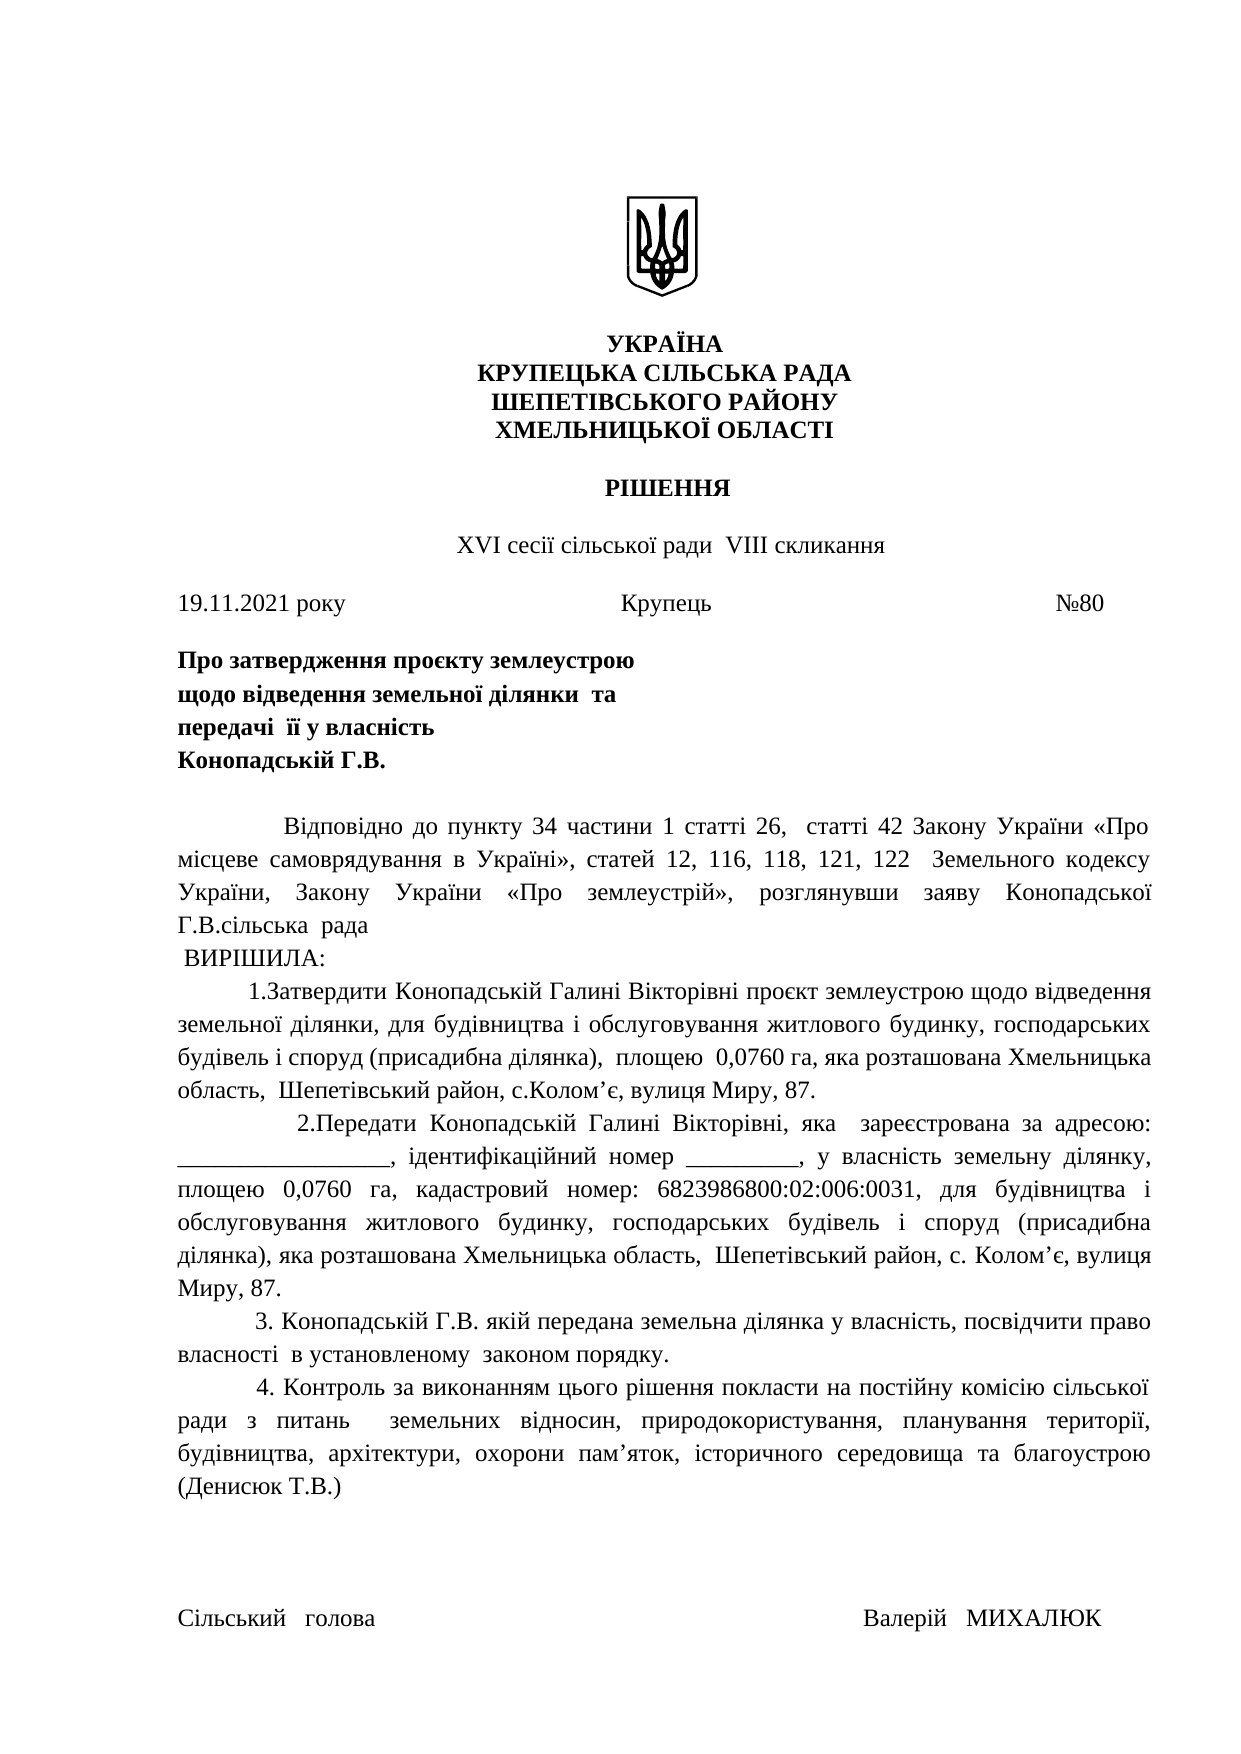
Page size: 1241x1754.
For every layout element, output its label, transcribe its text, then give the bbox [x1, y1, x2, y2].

text УКРАЇНА [177, 329, 1152, 358]
text Про затвердження проєкту землеустрою [177, 646, 1152, 674]
text передачі її у власність [177, 712, 1152, 740]
text Конопадській Г.В. [177, 745, 1152, 773]
text РІШЕННЯ [177, 473, 1152, 502]
text 1.Затвердити Конопадській Галині Вікторівні проєкт землеустрою щодо відведення земельної ділянки, для будівництва і обслуговування житлового будинку, господарських будівель і споруд (присадибна ділянка), площею 0,0760 га, яка розташована Хмельницька область, Шепетівський район, с.Колом’є, вулиця Миру, 87. [177, 976, 1152, 1104]
text ВИРІШИЛА: [177, 943, 1152, 972]
text Відповідно до пункту 34 частини 1 статті 26, статті 42 Закону України «Про місцеве самоврядування в Україні», статей 12, 116, 118, 121, 122 Земельного кодексу України, Закону України «Про землеустрій», розглянувши заяву Конопадської Г.В.сільська рада [177, 811, 1152, 938]
text КРУПЕЦЬКА СІЛЬСЬКА РАДА [177, 358, 1152, 387]
text ХVІ сесії сільської ради VІІІ скликання [177, 531, 1152, 559]
text 2.Передати Конопадській Галині Вікторівні, яка зареєстрована за адресою: _________________, ідентифікаційний номер _________, у власність земельну ділянку, площею 0,0760 га, кадастровий номер: 6823986800:02:006:0031, для будівництва і обслуговування житлового будинку, господарських будівель і споруд (присадибна ділянка), яка розташована Хмельницька область, Шепетівський район, с. Колом’є, вулиця Миру, 87. [177, 1108, 1152, 1302]
text 19.11.2021 року Крупець №80 [177, 588, 1152, 617]
text 4. Контроль за виконанням цього рішення покласти на постійну комісію сільської ради з питань земельних відносин, природокористування, планування території, будівництва, архітектури, охорони пам’яток, історичного середовища та благоустрою (Денисюк Т.В.) [177, 1372, 1152, 1500]
text ХМЕЛЬНИЦЬКОЇ ОБЛАСТІ [177, 416, 1152, 444]
text Сільський голова Валерій МИХАЛЮК [177, 1603, 1152, 1632]
text ШЕПЕТІВСЬКОГО РАЙОНУ [177, 387, 1152, 416]
text 3. Конопадській Г.В. якій передана земельна ділянка у власність, посвідчити право власності в установленому законом порядку. [177, 1306, 1152, 1368]
text щодо відведення земельної ділянки та [177, 679, 1152, 707]
